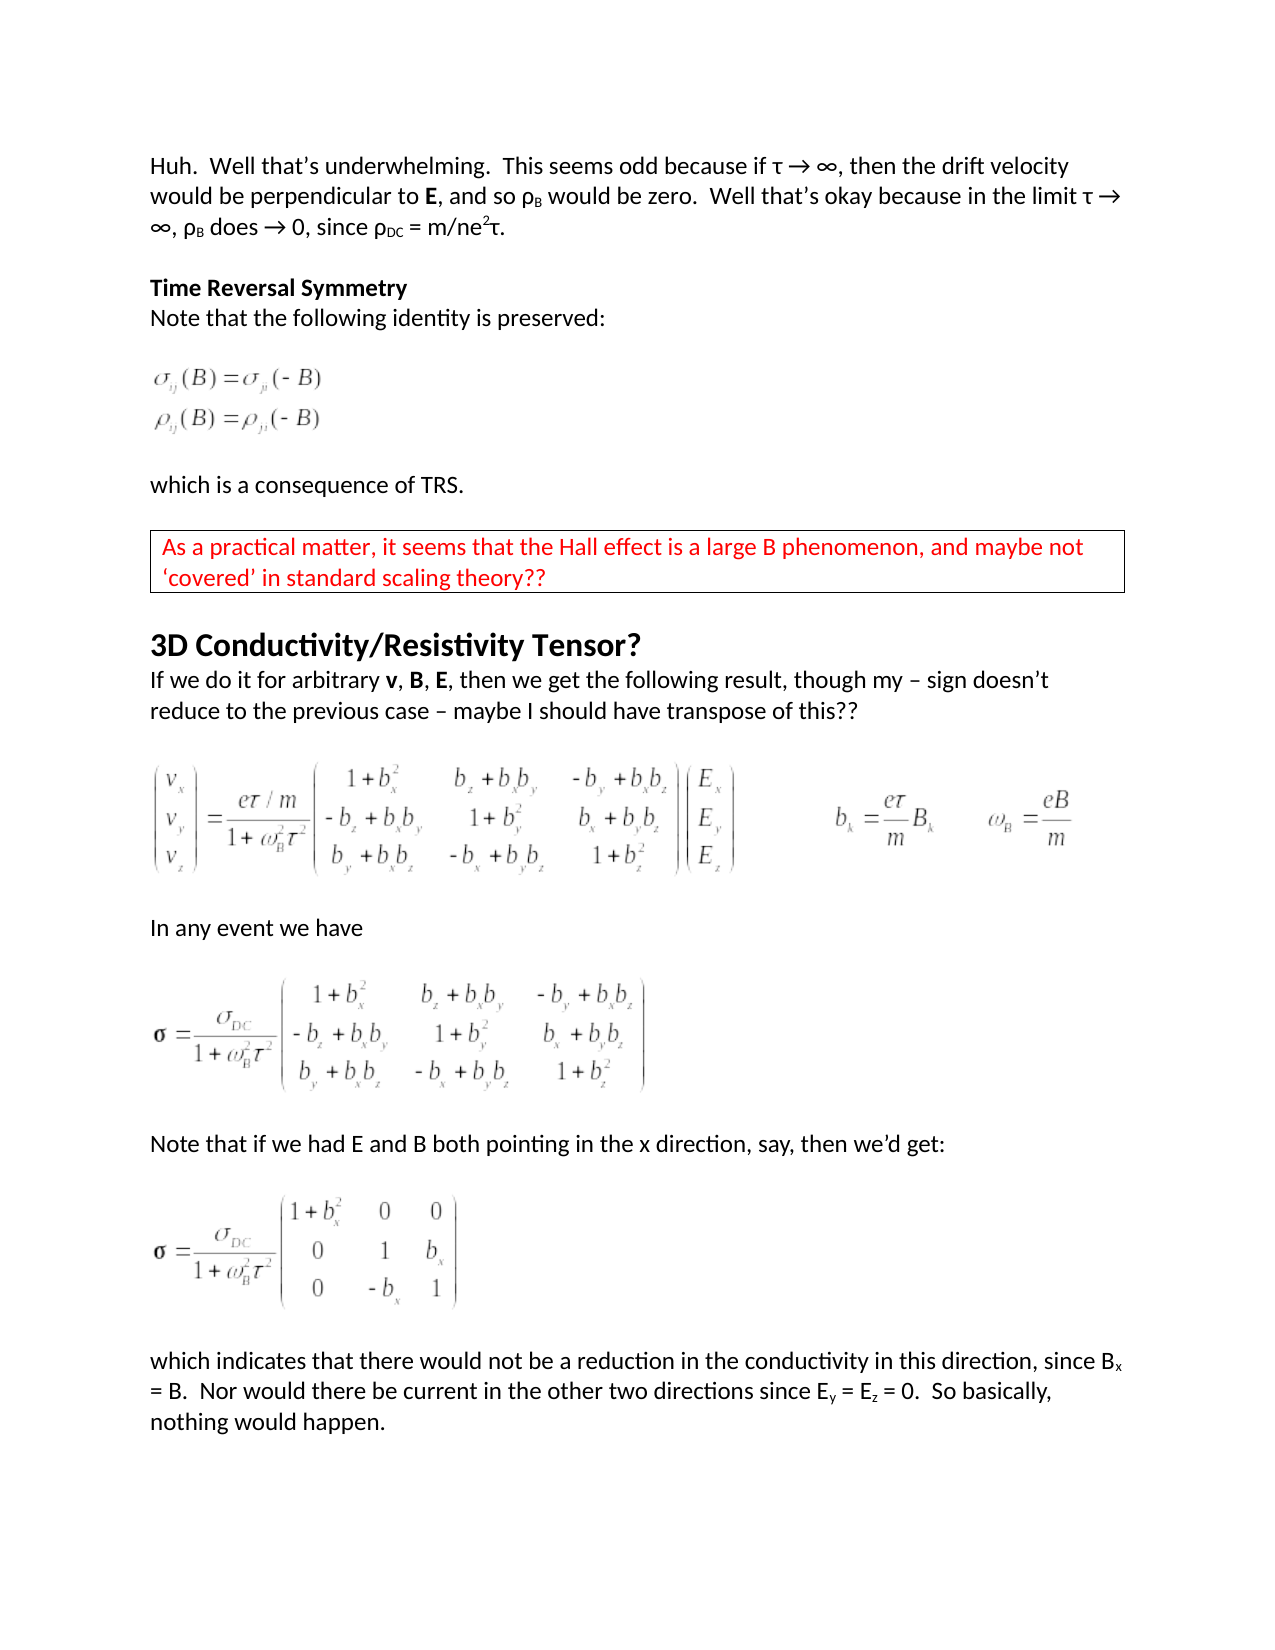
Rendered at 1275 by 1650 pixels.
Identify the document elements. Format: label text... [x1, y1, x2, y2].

text which indicates that there would not be a reduction in the conductivity in this direction, since Bx = B. Nor would there be current in the other two directions since Ey = Ez = 0. So basically, nothing would happen. [150, 1345, 1125, 1436]
text In any event we have [150, 912, 1125, 942]
text Huh. Well that’s underwhelming. This seems odd because if τ → ∞, then the drift velocity would be perpendicular to E, and so ρB would be zero. Well that’s okay because in the limit τ → ∞, ρB does → 0, since ρDC = m/ne2τ. [150, 150, 1125, 242]
text 3D Conductivity/Resistivity Tensor? [150, 624, 1125, 664]
text Time Reversal Symmetry [150, 272, 1125, 303]
text Note that if we had E and B both pointing in the x direction, say, then we’d get: [150, 1128, 1125, 1159]
text Note that the following identity is preserved: [150, 303, 1125, 333]
text which is a consequence of TRS. [150, 469, 1125, 500]
text If we do it for arbitrary v, B, E, then we get the following result, though my – sign doesn’t reduce to the previous case – maybe I should have transpose of this?? [150, 664, 1125, 726]
table_header As a practical matter, it seems that the Hall effect is a large B phenomenon, and maybe not ‘covered’ in standard scaling theory?? [151, 531, 1124, 592]
